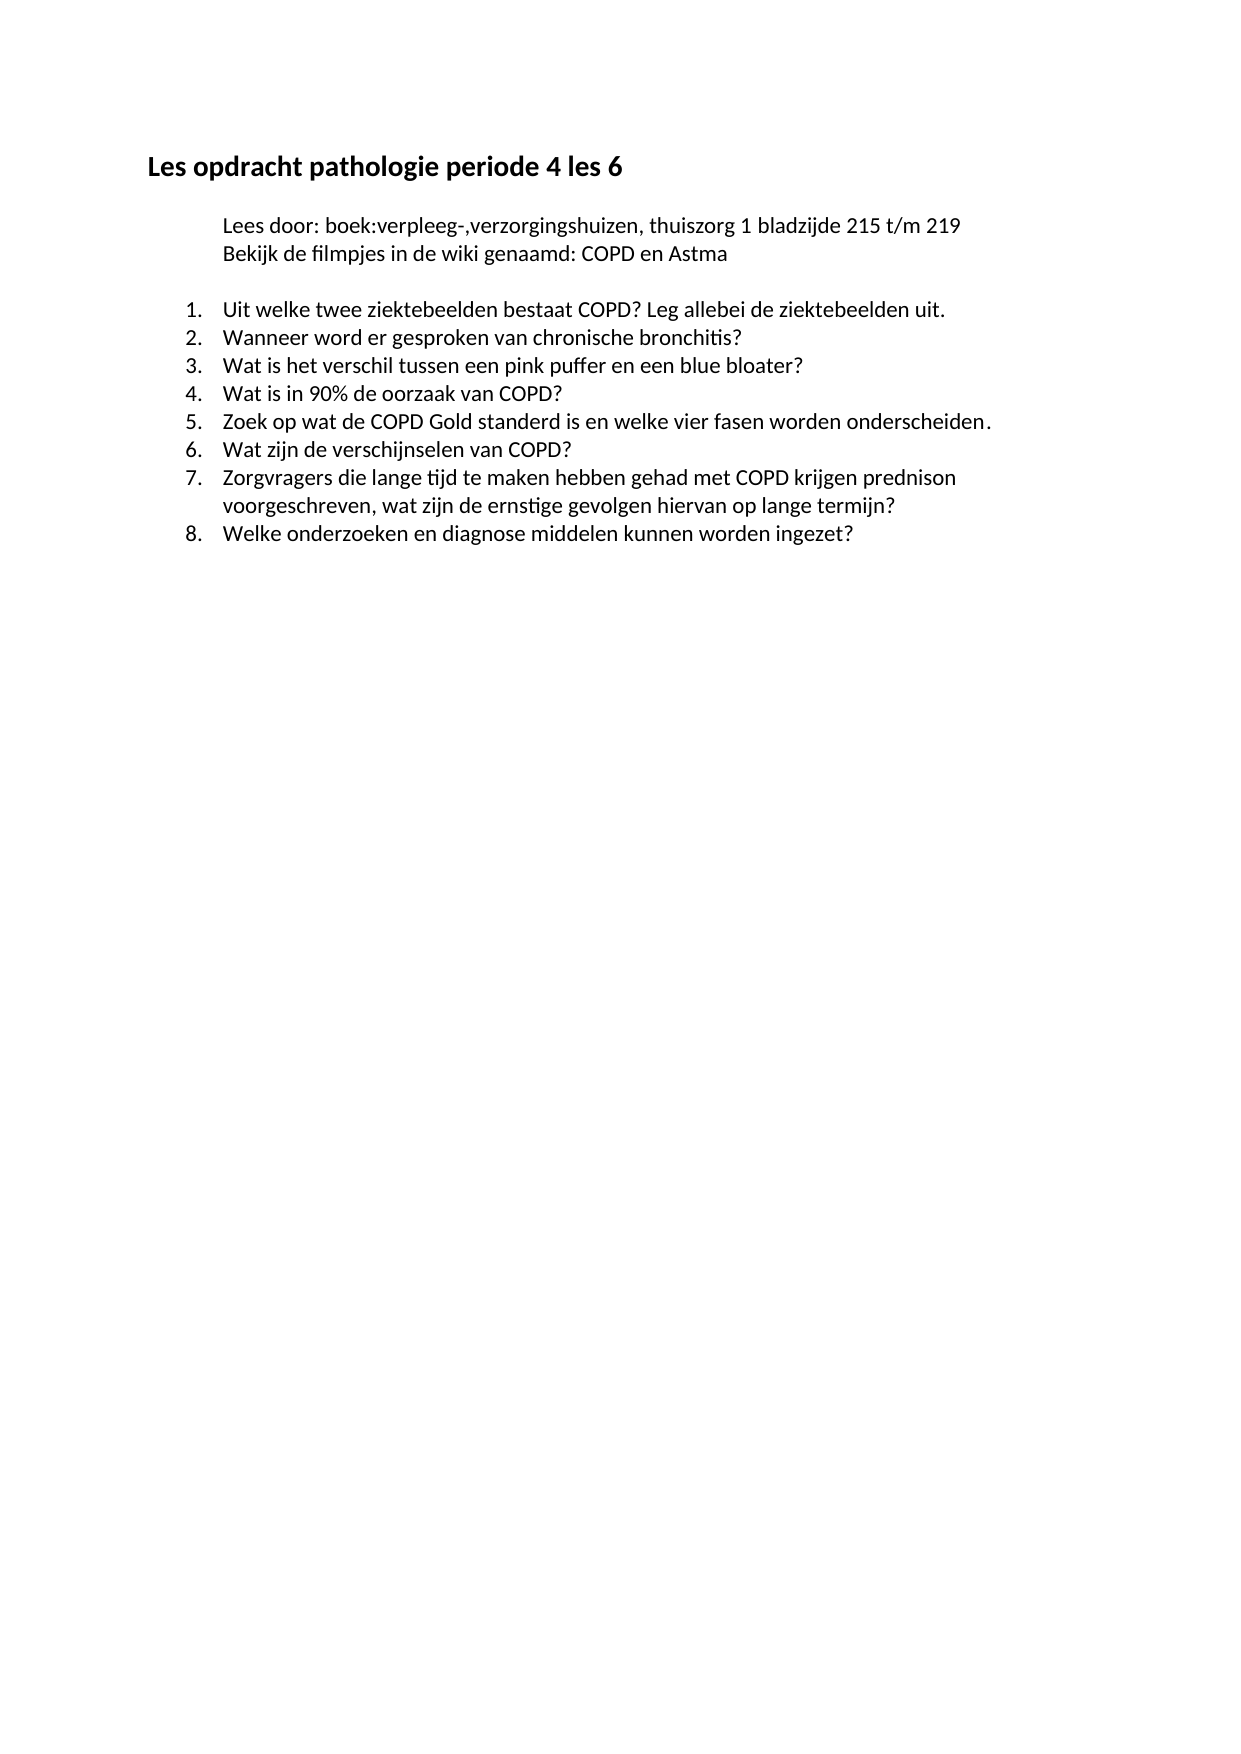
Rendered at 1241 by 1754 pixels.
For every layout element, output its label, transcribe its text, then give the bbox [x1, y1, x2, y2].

list Welke onderzoeken en diagnose middelen kunnen worden ingezet? [185, 519, 1093, 547]
list Wanneer word er gesproken van chronische bronchitis? [185, 323, 1093, 351]
text Bekijk de filmpjes in de wiki genaamd: COPD en Astma [223, 239, 1093, 267]
text Les opdracht pathologie periode 4 les 6 [148, 148, 1093, 183]
list Wat is het verschil tussen een pink puffer en een blue bloater? [185, 351, 1093, 379]
list Wat is in 90% de oorzaak van COPD? [185, 379, 1093, 407]
list Uit welke twee ziektebeelden bestaat COPD? Leg allebei de ziektebeelden uit. [185, 295, 1093, 323]
list Zorgvragers die lange tijd te maken hebben gehad met COPD krijgen prednison voorgeschreven, wat zijn de ernstige gevolgen hiervan op lange termijn? [185, 463, 1093, 519]
text Lees door: boek:verpleeg-,verzorgingshuizen, thuiszorg 1 bladzijde 215 t/m 219 [223, 211, 1093, 239]
list Wat zijn de verschijnselen van COPD? [185, 435, 1093, 463]
list Zoek op wat de COPD Gold standerd is en welke vier fasen worden onderscheiden. [185, 407, 1093, 435]
